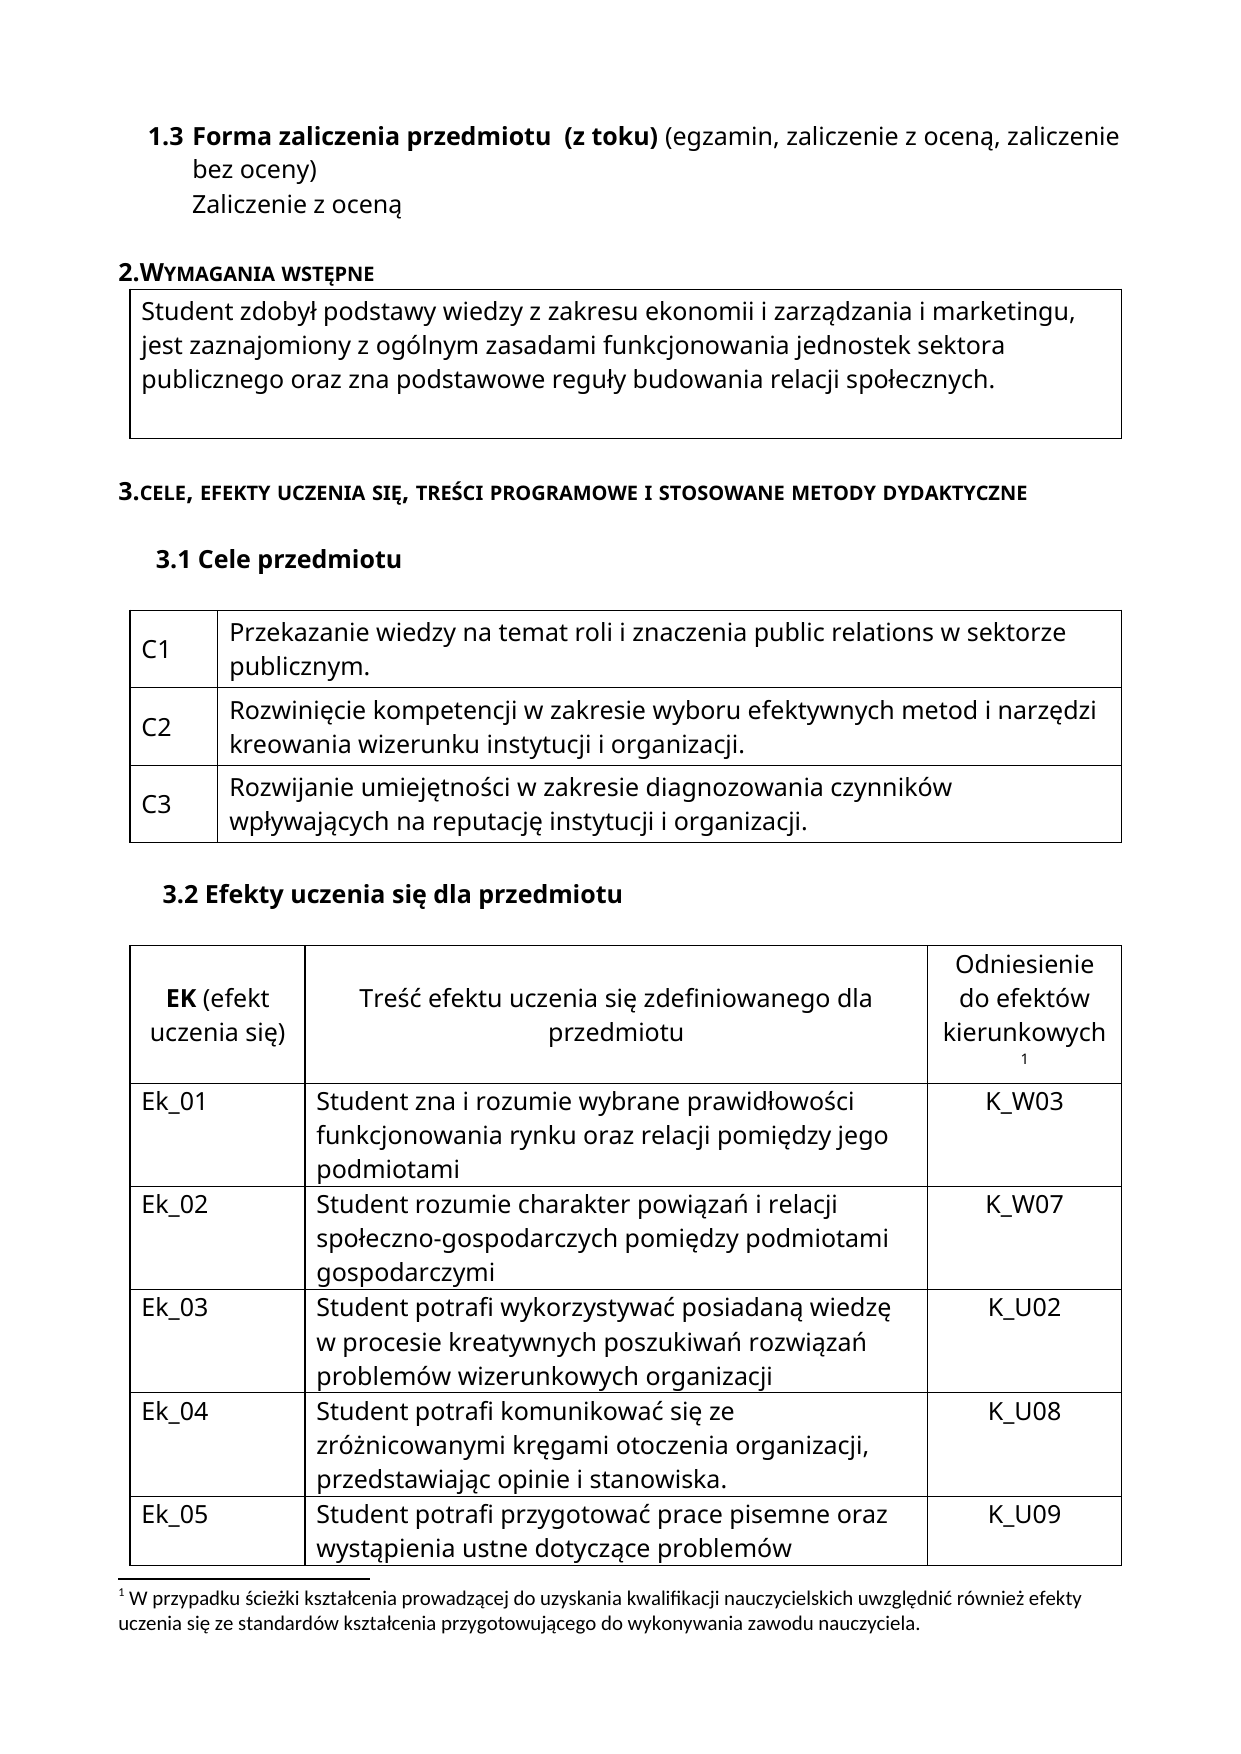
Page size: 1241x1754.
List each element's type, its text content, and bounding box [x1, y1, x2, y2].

text 2.Wymagania wstępne [118, 254, 1122, 288]
table_cell Ek_04 [131, 1393, 304, 1496]
table_cell K_U02 [928, 1290, 1121, 1392]
table_cell K_U09 [928, 1497, 1121, 1565]
table_header C1 [131, 611, 217, 687]
table_cell Ek_02 [131, 1187, 304, 1289]
text Zaliczenie z oceną [118, 186, 1122, 220]
table_cell K_U08 [928, 1393, 1121, 1496]
table_cell K_W03 [928, 1084, 1121, 1186]
table_cell C2 [131, 688, 217, 764]
table_cell K_W07 [928, 1187, 1121, 1289]
table_header Treść efektu uczenia się zdefiniowanego dla przedmiotu [306, 946, 927, 1083]
table_cell Student potrafi komunikować się ze zróżnicowanymi kręgami otoczenia organizacji, przedstawiając opinie i stanowiska. [306, 1393, 927, 1496]
table_cell Ek_01 [131, 1084, 304, 1186]
text 3.cele, efekty uczenia się, treści programowe i stosowane metody dydaktyczne [118, 473, 1122, 507]
table_cell Student rozumie charakter powiązań i relacji społeczno-gospodarczych pomiędzy podmiotami gospodarczymi [306, 1187, 927, 1289]
text 1.3 Forma zaliczenia przedmiotu (z toku) (egzamin, zaliczenie z oceną, zaliczenie bez oceny) [148, 118, 1122, 186]
table_header Student zdobył podstawy wiedzy z zakresu ekonomii i zarządzania i marketingu, jest zaznajomiony z ogólnym zasadami funkcjonowania jednostek sektora publicznego oraz zna podstawowe reguły budowania relacji społecznych. [131, 290, 1121, 438]
table_cell Student zna i rozumie wybrane prawidłowości funkcjonowania rynku oraz relacji pomiędzy jego podmiotami [306, 1084, 927, 1186]
table_cell Ek_03 [131, 1290, 304, 1392]
table_header Przekazanie wiedzy na temat roli i znaczenia public relations w sektorze publicznym. [218, 611, 1121, 687]
table_cell C3 [131, 766, 217, 842]
table_cell Rozwinięcie kompetencji w zakresie wyboru efektywnych metod i narzędzi kreowania wizerunku instytucji i organizacji. [218, 688, 1121, 764]
table_cell Rozwijanie umiejętności w zakresie diagnozowania czynników wpływających na reputację instytucji i organizacji. [218, 766, 1121, 842]
text 3.2 Efekty uczenia się dla przedmiotu [162, 877, 1122, 911]
text 3.1 Cele przedmiotu [156, 541, 1122, 576]
table_cell Student potrafi wykorzystywać posiadaną wiedzę w procesie kreatywnych poszukiwań rozwiązań problemów wizerunkowych organizacji [306, 1290, 927, 1392]
table_header EK (efekt uczenia się) [131, 946, 304, 1083]
table_header Odniesienie do efektów kierunkowych [928, 946, 1121, 1083]
table_cell Ek_05 [131, 1497, 304, 1565]
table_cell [306, 1497, 927, 1565]
